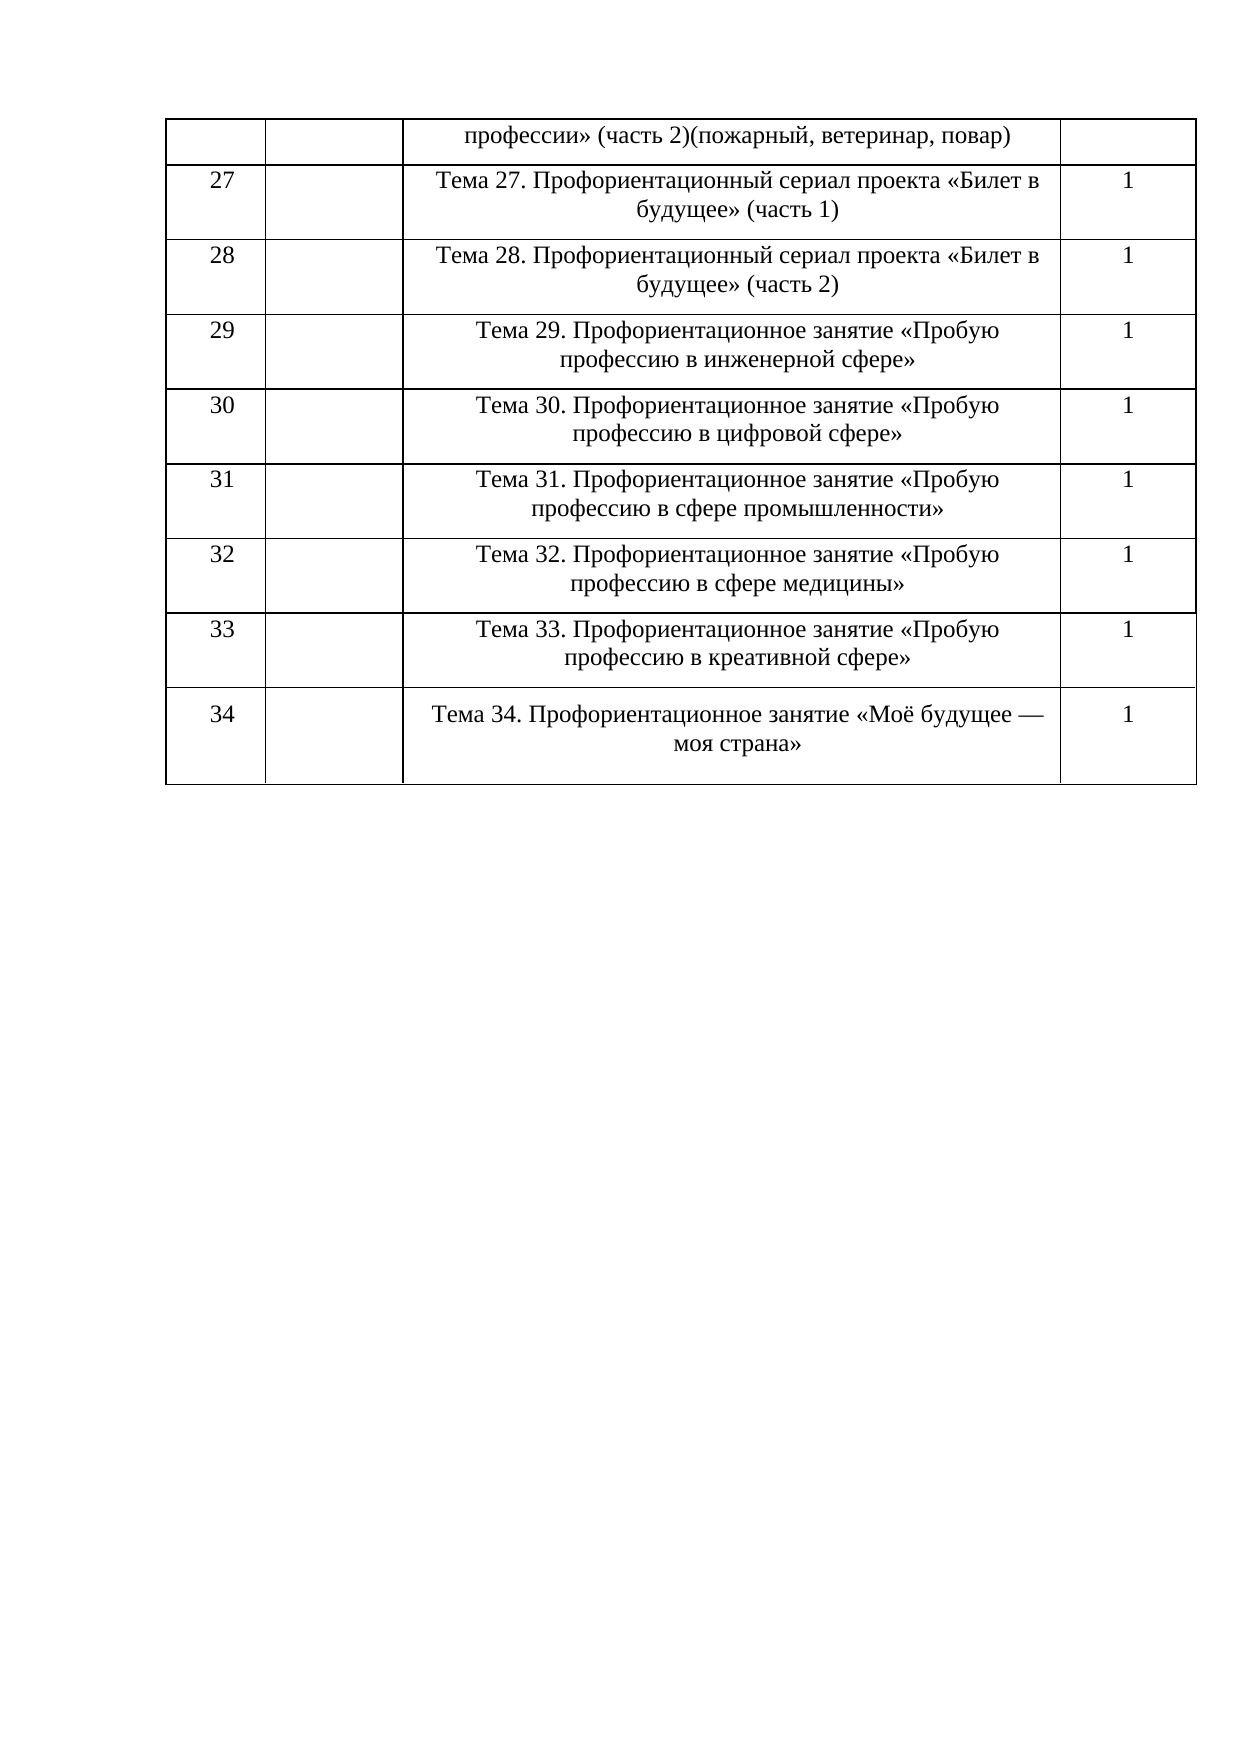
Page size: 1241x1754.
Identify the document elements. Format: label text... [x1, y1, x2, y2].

table_cell Тема 33. Профориентационное занятие «Пробую профессию в креативной сфере» [404, 614, 1060, 687]
table_cell [266, 315, 402, 388]
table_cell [404, 120, 1060, 164]
table_cell 26 [167, 120, 265, 164]
table_cell 29 [167, 315, 265, 388]
table_cell 1 [1061, 614, 1196, 687]
table_cell [266, 539, 402, 612]
table_cell Тема 34. Профориентационное занятие «Моё будущее — моя страна» [404, 688, 1060, 783]
table_cell Тема 32. Профориентационное занятие «Пробую профессию в сфере медицины» [404, 539, 1060, 612]
table_cell 1 [1061, 687, 1196, 783]
table_cell 1 [1061, 240, 1195, 313]
table_cell [266, 240, 402, 313]
table_cell Тема 29. Профориентационное занятие «Пробую профессию в инженерной сфере» [404, 315, 1060, 388]
table_cell 1 [1061, 166, 1195, 239]
table_cell Тема 28. Профориентационный сериал проекта «Билет в будущее» (часть 2) [404, 240, 1060, 313]
table_cell Тема 27. Профориентационный сериал проекта «Билет в будущее» (часть 1) [404, 166, 1060, 239]
table_cell [266, 614, 402, 687]
table_cell 32 [167, 539, 265, 612]
table_cell [266, 166, 402, 239]
table_cell 31 [167, 465, 265, 537]
table_cell 28 [167, 240, 265, 313]
table_cell [266, 390, 402, 463]
table_cell [266, 120, 402, 164]
table_cell 33 [167, 614, 265, 687]
table_cell [266, 465, 402, 537]
table_cell 30 [167, 390, 265, 463]
table_cell 1 [1061, 465, 1195, 537]
table_cell [266, 688, 402, 783]
table_cell 1 [1061, 539, 1195, 612]
table_cell 1 [1061, 120, 1195, 164]
table_cell Тема 31. Профориентационное занятие «Пробую профессию в сфере промышленности» [404, 465, 1060, 537]
table_cell 1 [1061, 315, 1195, 388]
table_cell Тема 30. Профориентационное занятие «Пробую профессию в цифровой сфере» [404, 390, 1060, 463]
table_cell 27 [167, 166, 265, 239]
table_cell 1 [1061, 390, 1195, 463]
table_cell 34 [167, 688, 265, 783]
